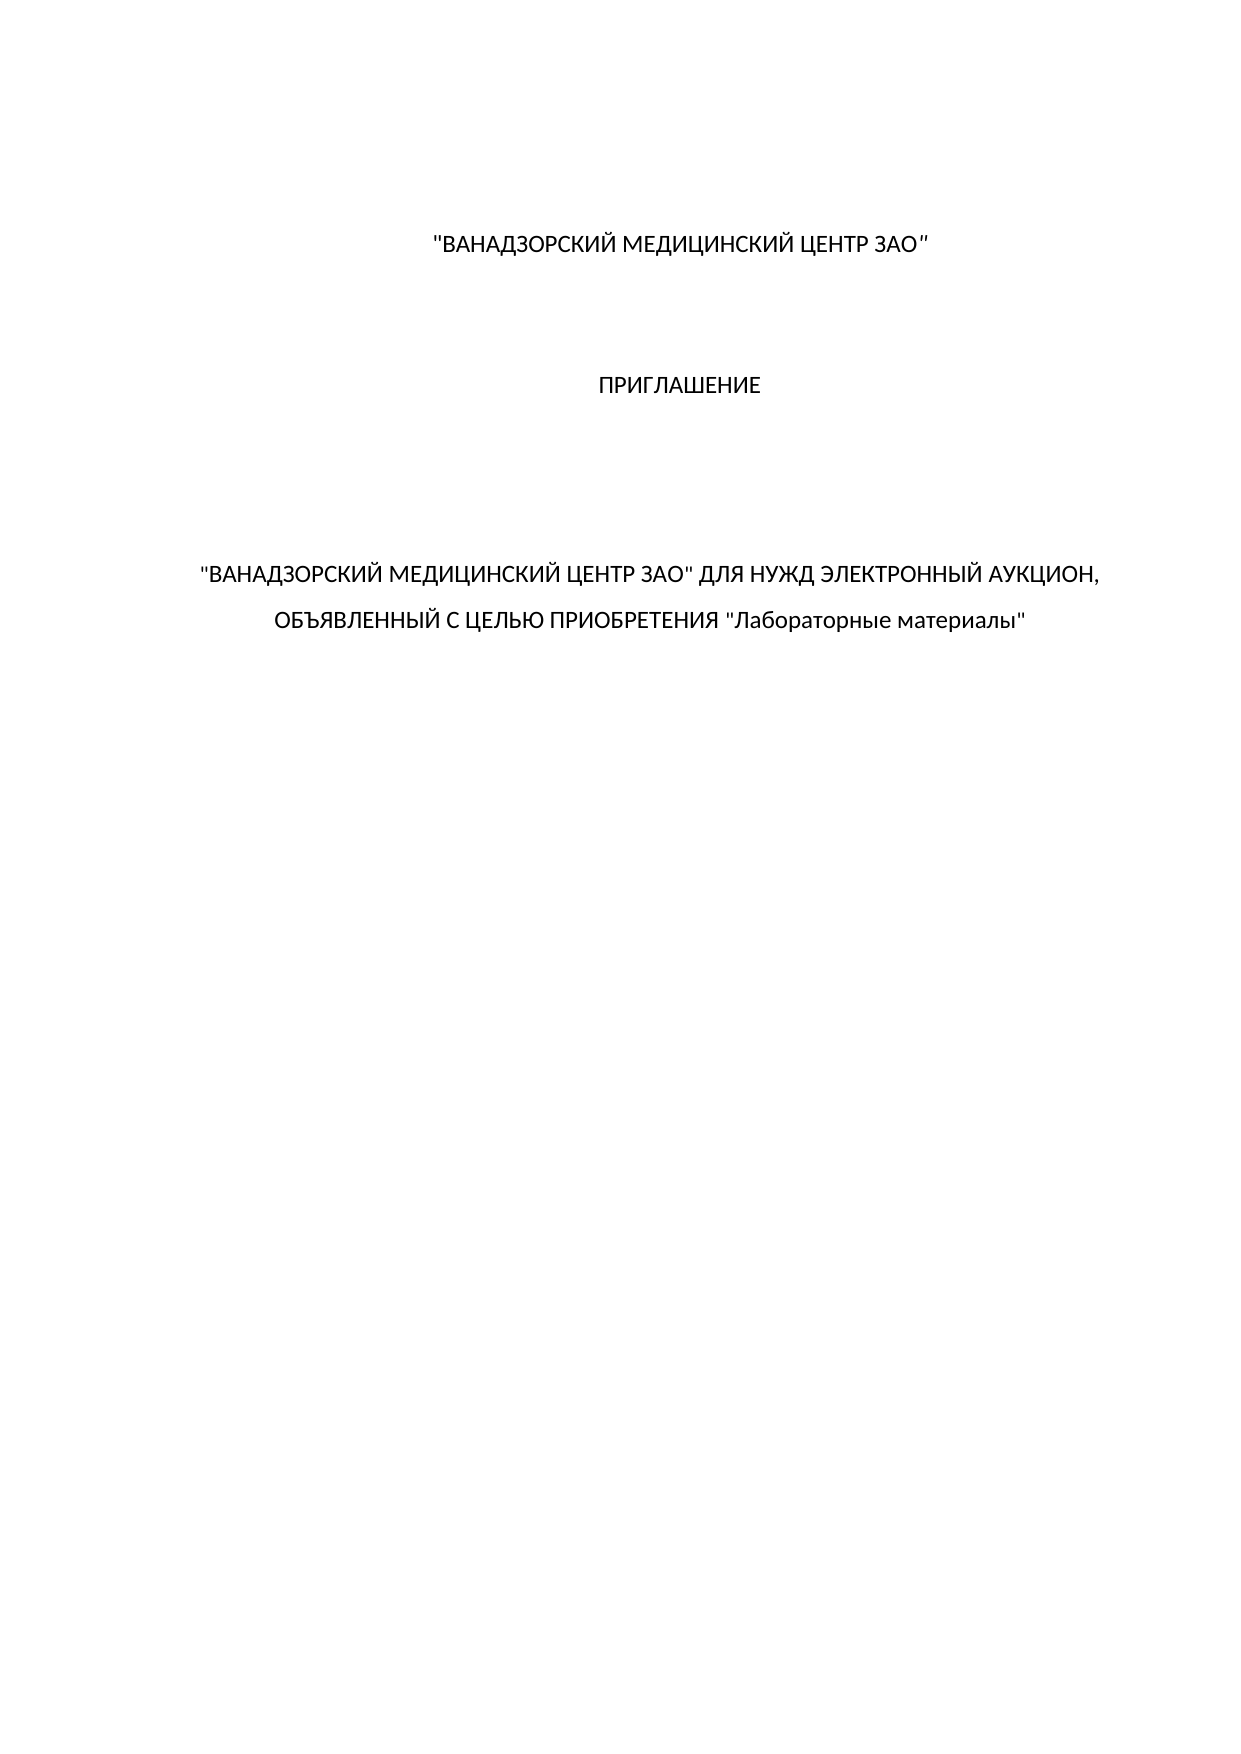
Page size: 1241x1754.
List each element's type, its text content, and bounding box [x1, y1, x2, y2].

text "ВАНАДЗОРСКИЙ МЕДИЦИНСКИЙ ЦЕНТР ЗАО" ДЛЯ НУЖД ЭЛЕКТРОННЫЙ АУКЦИОН, [148, 558, 1152, 589]
text ОБЪЯВЛЕННЫЙ С ЦЕЛЬЮ ПРИОБРЕТЕНИЯ "Лабораторные материалы" [148, 604, 1152, 634]
text ПРИГЛАШЕНИЕ [148, 369, 1152, 400]
text "ВАНАДЗОРСКИЙ МЕДИЦИНСКИЙ ЦЕНТР ЗАО" [148, 228, 1152, 258]
